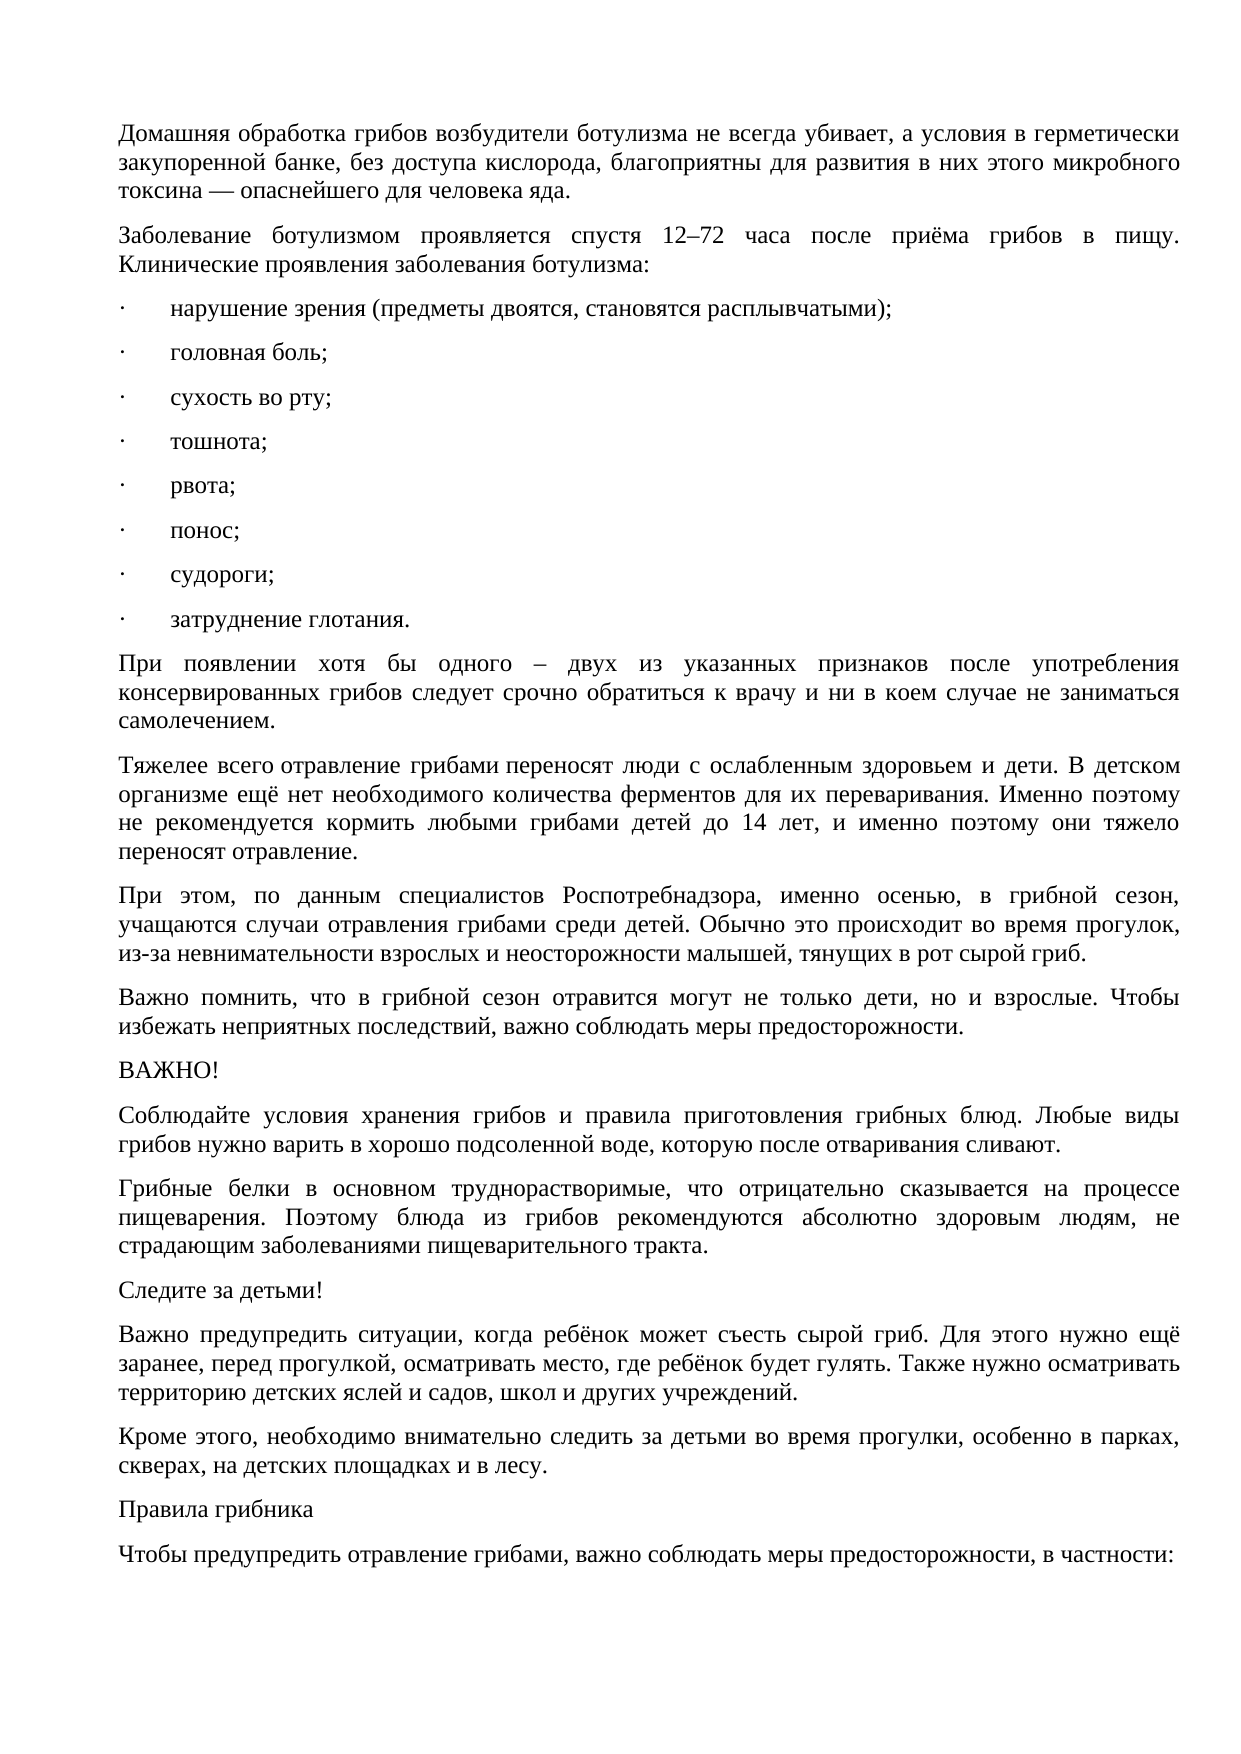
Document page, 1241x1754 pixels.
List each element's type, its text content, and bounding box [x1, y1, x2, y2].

text Тяжелее всего отравление грибами переносят люди с ослабленным здоровьем и дети. В детском организме ещё нет необходимого количества ферментов для их переваривания. Именно поэтому не рекомендуется кормить любыми грибами детей до 14 лет, и именно поэтому они тяжело переносят отравление. [118, 750, 1181, 865]
text ВАЖНО! [118, 1056, 1181, 1084]
text Соблюдайте условия хранения грибов и правила приготовления грибных блюд. Любые виды грибов нужно варить в хорошо подсоленной воде, которую после отваривания сливают. [118, 1100, 1181, 1157]
text Следите за детьми! [118, 1275, 1181, 1304]
text · понос; [118, 515, 1181, 544]
text Кроме этого, необходимо внимательно следить за детьми во время прогулки, особенно в парках, скверах, на детских площадках и в лесу. [118, 1421, 1181, 1479]
text Грибные белки в основном труднорастворимые, что отрицательно сказывается на процессе пищеварения. Поэтому блюда из грибов рекомендуются абсолютно здоровым людям, не страдающим заболеваниями пищеварительного тракта. [118, 1173, 1181, 1259]
text Важно помнить, что в грибной сезон отравится могут не только дети, но и взрослые. Чтобы избежать неприятных последствий, важно соблюдать меры предосторожности. [118, 982, 1181, 1040]
text Правила грибника [118, 1494, 1181, 1523]
text · рвота; [118, 471, 1181, 499]
text · нарушение зрения (предметы двоятся, становятся расплывчатыми); [118, 293, 1181, 322]
text При появлении хотя бы одного – двух из указанных признаков после употребления консервированных грибов следует срочно обратиться к врачу и ни в коем случае не заниматься самолечением. [118, 648, 1181, 734]
text Заболевание ботулизмом проявляется спустя 12–72 часа после приёма грибов в пищу. Клинические проявления заболевания ботулизма: [118, 220, 1181, 277]
text При этом, по данным специалистов Роспотребнадзора, именно осенью, в грибной сезон, учащаются случаи отравления грибами среди детей. Обычно это происходит во время прогулок, из-за невнимательности взрослых и неосторожности малышей, тянущих в рот сырой гриб. [118, 881, 1181, 967]
text Важно предупредить ситуации, когда ребёнок может съесть сырой гриб. Для этого нужно ещё заранее, перед прогулкой, осматривать место, где ребёнок будет гулять. Также нужно осматривать территорию детских яслей и садов, школ и других учреждений. [118, 1319, 1181, 1406]
text Чтобы предупредить отравление грибами, важно соблюдать меры предосторожности, в частности: [118, 1539, 1181, 1567]
text · судороги; [118, 559, 1181, 588]
text · затруднение глотания. [118, 604, 1181, 632]
text Домашняя обработка грибов возбудители ботулизма не всегда убивает, а условия в герметически закупоренной банке, без доступа кислорода, благоприятны для развития в них этого микробного токсина — опаснейшего для человека яда. [118, 118, 1181, 204]
text · головная боль; [118, 337, 1181, 366]
text · тошнота; [118, 426, 1181, 455]
text · сухость во рту; [118, 382, 1181, 411]
